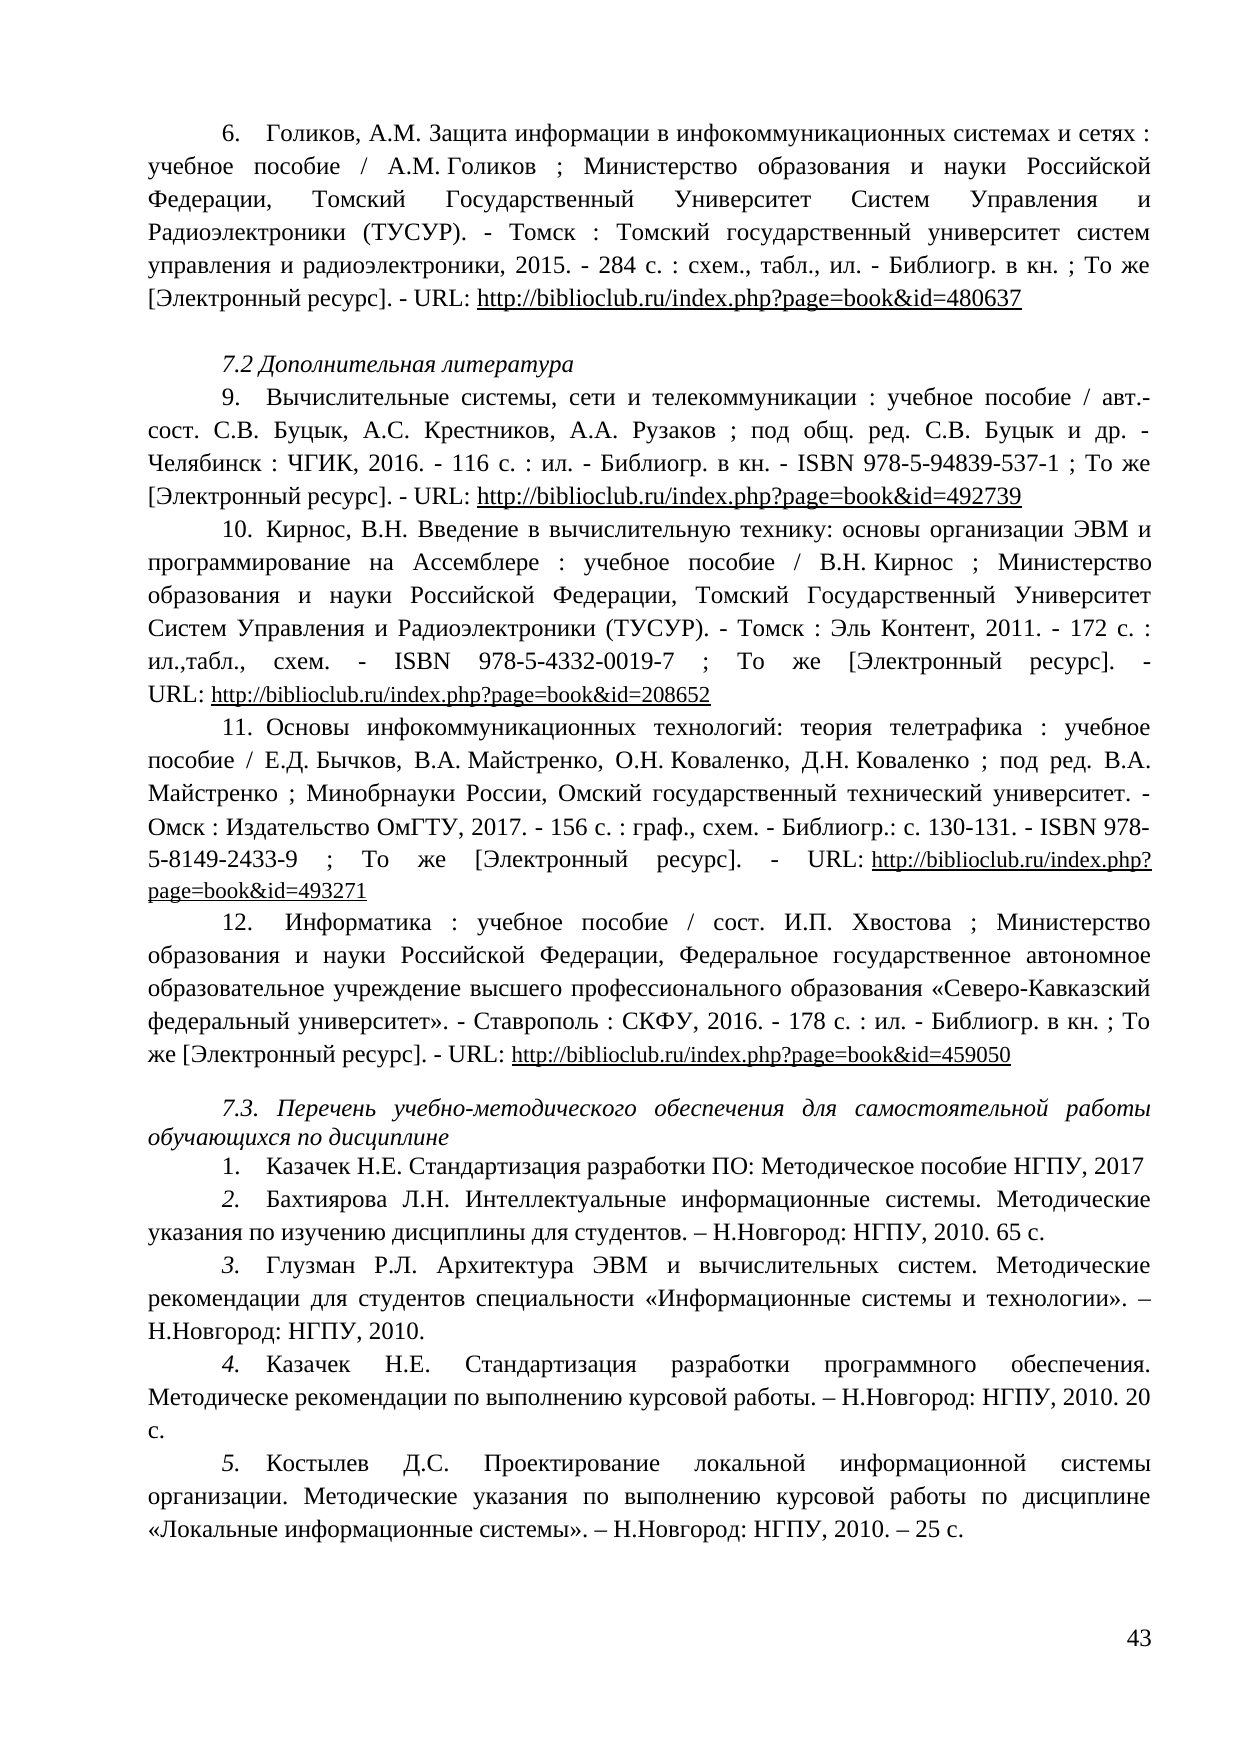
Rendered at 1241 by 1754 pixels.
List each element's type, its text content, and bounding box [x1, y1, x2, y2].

list Информатика : учебное пособие / сост. И.П. Хвостова ; Министерство образования и науки Российской Федерации, Федеральное государственное автономное образовательное учреждение высшего профессионального образования «Северо-Кавказский федеральный университет». - Ставрополь : СКФУ, 2016. - 178 с. : ил. - Библиогр. в кн. ; То же [Электронный ресурс]. - URL: http://biblioclub.ru/index.php?page=book&id=459050 [148, 907, 1152, 1068]
list 7.2 Дополнительная литература [148, 349, 1152, 378]
list Вычислительные системы, сети и телекоммуникации : учебное пособие / авт.-сост. С.В. Буцык, А.С. Крестников, А.А. Рузаков ; под общ. ред. С.В. Буцык и др. - Челябинск : ЧГИК, 2016. - 116 с. : ил. - Библиогр. в кн. - ISBN 978-5-94839-537-1 ; То же [Электронный ресурс]. - URL: http://biblioclub.ru/index.php?page=book&id=492739 [148, 382, 1152, 510]
list Костылев Д.С. Проектирование локальной информационной системы организации. Методические указания по выполнению курсовой работы по дисциплине «Локальные информационные системы». – Н.Новгород: НГПУ, 2010. – 25 с. [148, 1448, 1152, 1543]
list Голиков, А.М. Защита информации в инфокоммуникационных системах и сетях : учебное пособие / А.М. Голиков ; Министерство образования и науки Российской Федерации, Томский Государственный Университет Систем Управления и Радиоэлектроники (ТУСУР). - Томск : Томский государственный университет систем управления и радиоэлектроники, 2015. - 284 с. : схем., табл., ил. - Библиогр. в кн. ; То же [Электронный ресурс]. - URL: http://biblioclub.ru/index.php?page=book&id=480637 [148, 118, 1152, 312]
list Казачек Н.Е. Стандартизация разработки программного обеспечения. Методическе рекомендации по выполнению курсовой работы. – Н.Новгород: НГПУ, 2010. 20 с. [148, 1349, 1152, 1444]
list Кирнос, В.Н. Введение в вычислительную технику: основы организации ЭВМ и программирование на Ассемблере : учебное пособие / В.Н. Кирнос ; Министерство образования и науки Российской Федерации, Томский Государственный Университет Систем Управления и Радиоэлектроники (ТУСУР). - Томск : Эль Контент, 2011. - 172 с. : ил.,табл., схем. - ISBN 978-5-4332-0019-7 ; То же [Электронный ресурс]. - URL: http://biblioclub.ru/index.php?page=book&id=208652 [148, 514, 1152, 708]
list Глузман Р.Л. Архитектура ЭВМ и вычислительных систем. Методические рекомендации для студентов специальности «Информационные системы и технологии». – Н.Новгород: НГПУ, 2010. [148, 1250, 1152, 1345]
text 7.3. Перечень учебно-методического обеспечения для самостоятельной работы обучающихся по дисциплине [148, 1093, 1152, 1151]
list Основы инфокоммуникационных технологий: теория телетрафика : учебное пособие / Е.Д. Бычков, В.А. Майстренко, О.Н. Коваленко, Д.Н. Коваленко ; под ред. В.А. Майстренко ; Минобрнауки России, Омский государственный технический университет. - Омск : Издательство ОмГТУ, 2017. - 156 с. : граф., схем. - Библиогр.: с. 130-131. - ISBN 978-5-8149-2433-9 ; То же [Электронный ресурс]. - URL: http://biblioclub.ru/index.php?page=book&id=493271 [148, 712, 1152, 903]
list Казачек Н.Е. Стандартизация разработки ПО: Методическое пособие НГПУ, 2017 [148, 1151, 1152, 1179]
list Бахтиярова Л.Н. Интеллектуальные информационные системы. Методические указания по изучению дисциплины для студентов. – Н.Новгород: НГПУ, 2010. 65 с. [148, 1184, 1152, 1246]
